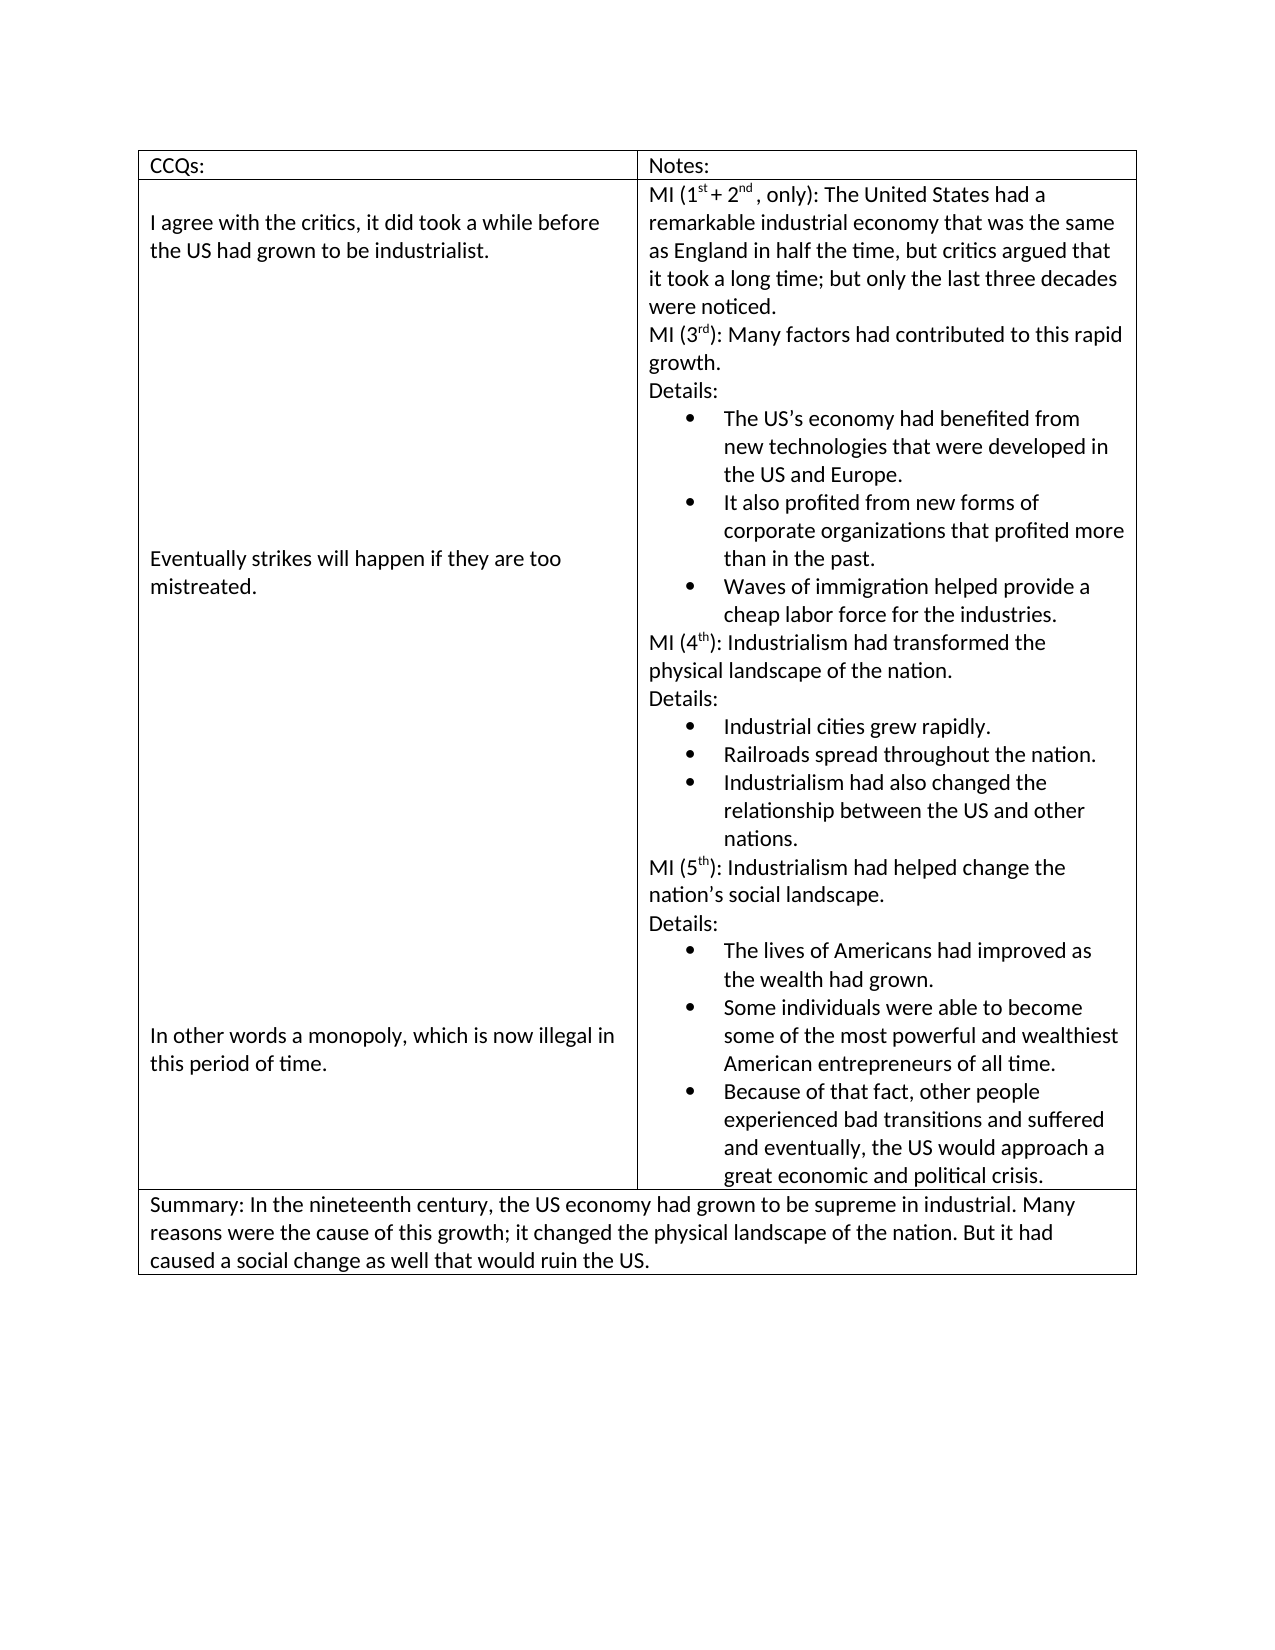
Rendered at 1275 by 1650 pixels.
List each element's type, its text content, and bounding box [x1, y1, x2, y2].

table_cell Summary: In the nineteenth century, the US economy had grown to be supreme in industrial. Many reasons were the cause of this growth; it changed the physical landscape of the nation. But it had caused a social change as well that would ruin the US. [139, 1190, 1136, 1274]
table_header CCQs: [139, 151, 637, 179]
table_cell MI (1st + 2nd , only): The United States had a remarkable industrial economy that was the same as England in half the time, but critics argued that it took a long time; but only the last three decades were noticed. MI (3rd): Many factors had contributed to this rapid growth. Details: The US’s economy had benefited from new technologies that were developed in the US and Europe. It also profited from new forms of corporate organizations that profited more than in the past. Waves of immigration helped provide a cheap labor force for the industries. MI (4th): Industrialism had transformed the physical landscape of the nation. Details: Industrial cities grew rapidly. Railroads spread throughout the nation. Industrialism had also changed the relationship between the US and other nations. MI (5th): Industrialism had helped change the nation’s social landscape. Details: The lives of Americans had improved as the wealth had grown. Some individuals were able to become some of the most powerful and wealthiest American entrepreneurs of all time. Because of that fact, other people experienced bad transitions and suffered and eventually, the US would approach a great economic and political crisis. [638, 180, 1136, 1189]
table_cell I agree with the critics, it did took a while before the US had grown to be industrialist. Eventually strikes will happen if they are too mistreated. In other words a monopoly, which is now illegal in this period of time. [139, 180, 637, 1189]
table_header Notes: [638, 151, 1136, 179]
